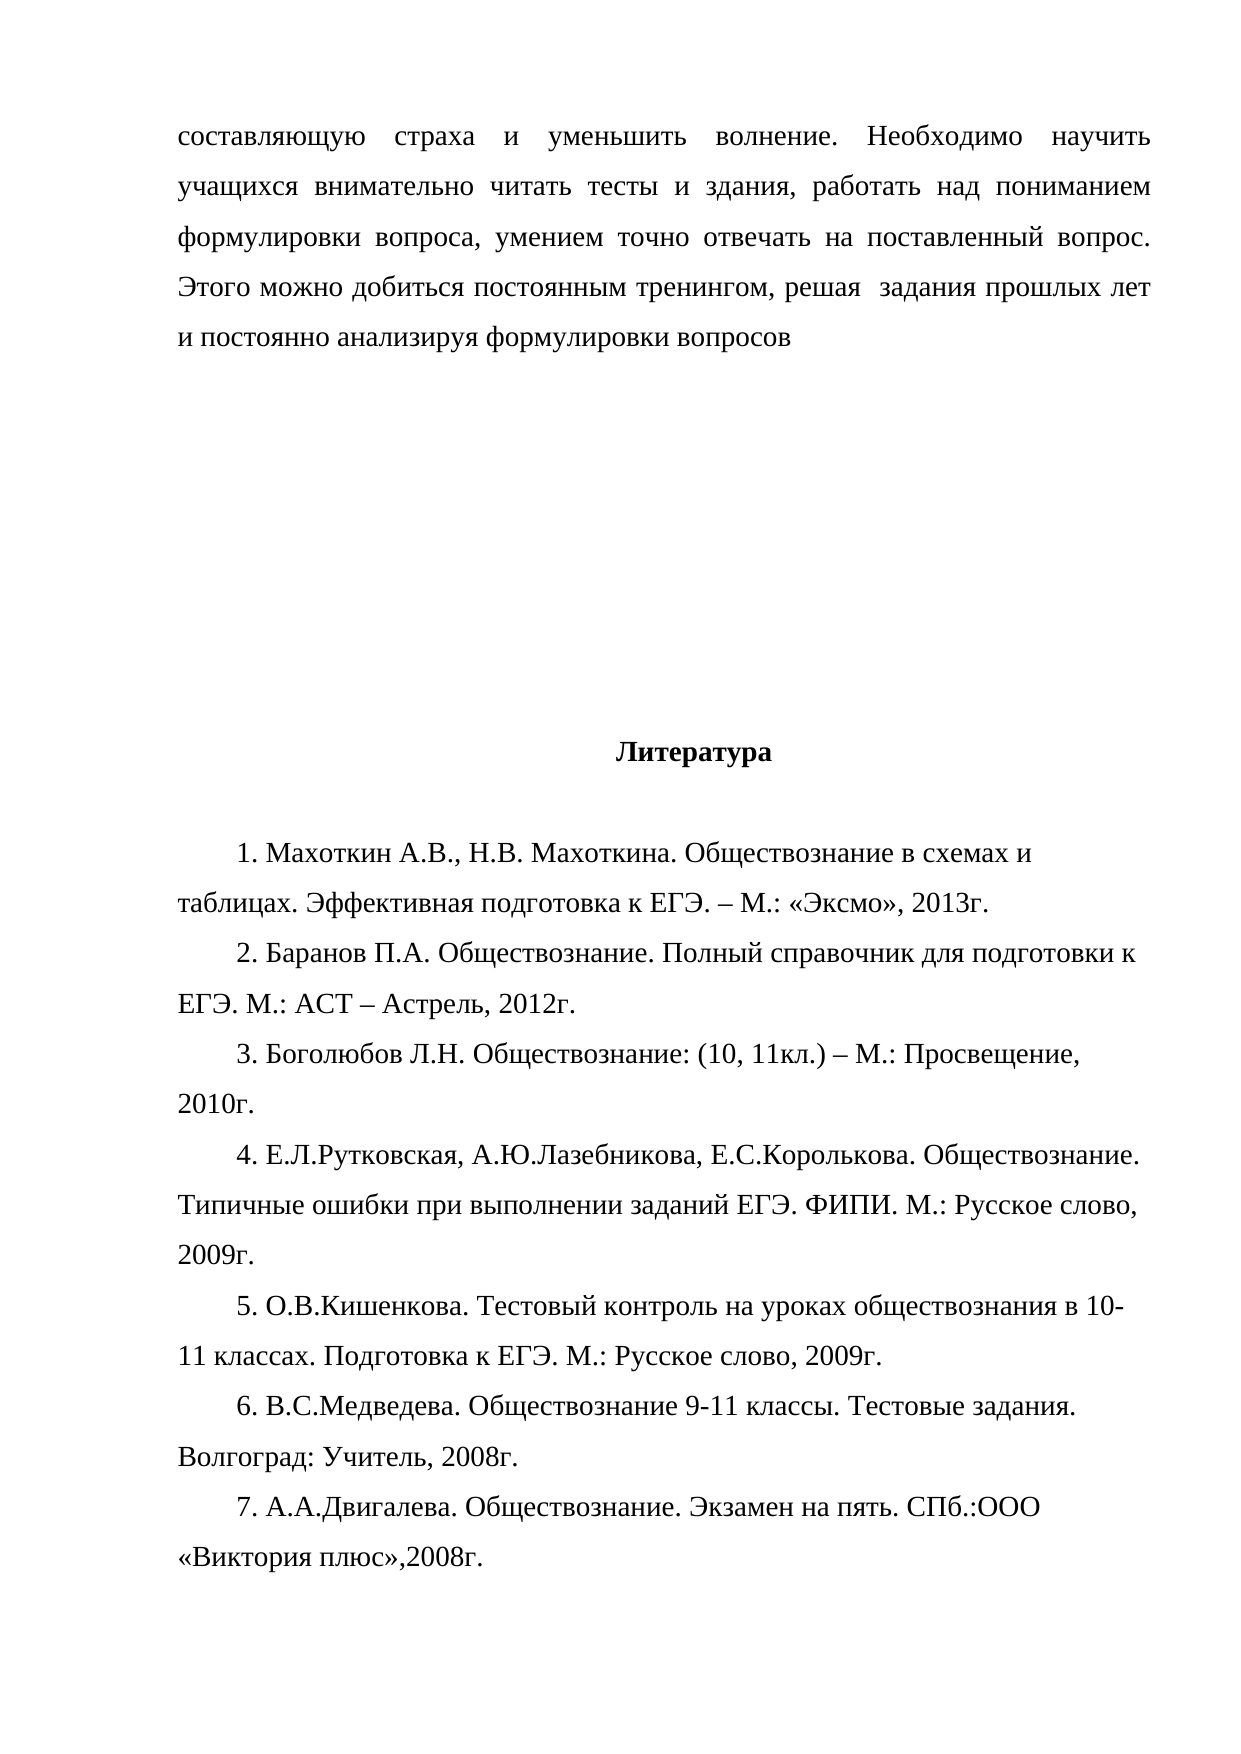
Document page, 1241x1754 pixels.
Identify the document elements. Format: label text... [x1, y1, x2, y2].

text 6. В.С.Медведева. Обществознание 9-11 классы. Тестовые задания. Волгоград: Учитель, 2008г. [177, 1388, 1152, 1472]
text 2. Баранов П.А. Обществознание. Полный справочник для подготовки к ЕГЭ. М.: АСТ – Астрель, 2012г. [177, 936, 1152, 1019]
text 4. Е.Л.Рутковская, А.Ю.Лазебникова, Е.С.Королькова. Обществознание. Типичные ошибки при выполнении заданий ЕГЭ. ФИПИ. М.: Русское слово, 2009г. [177, 1137, 1152, 1271]
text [177, 118, 1152, 353]
text 7. А.А.Двигалева. Обществознание. Экзамен на пять. СПб.:ООО «Виктория плюс»,2008г. [177, 1489, 1152, 1573]
text 5. О.В.Кишенкова. Тестовый контроль на уроках обществознания в 10-11 классах. Подготовка к ЕГЭ. М.: Русское слово, 2009г. [177, 1288, 1152, 1372]
text Литература [177, 734, 1152, 768]
text 3. Боголюбов Л.Н. Обществознание: (10, 11кл.) – М.: Просвещение, 2010г. [177, 1036, 1152, 1120]
text 1. Махоткин А.В., Н.В. Махоткина. Обществознание в схемах и таблицах. Эффективная подготовка к ЕГЭ. – М.: «Эксмо», 2013г. [177, 835, 1152, 919]
